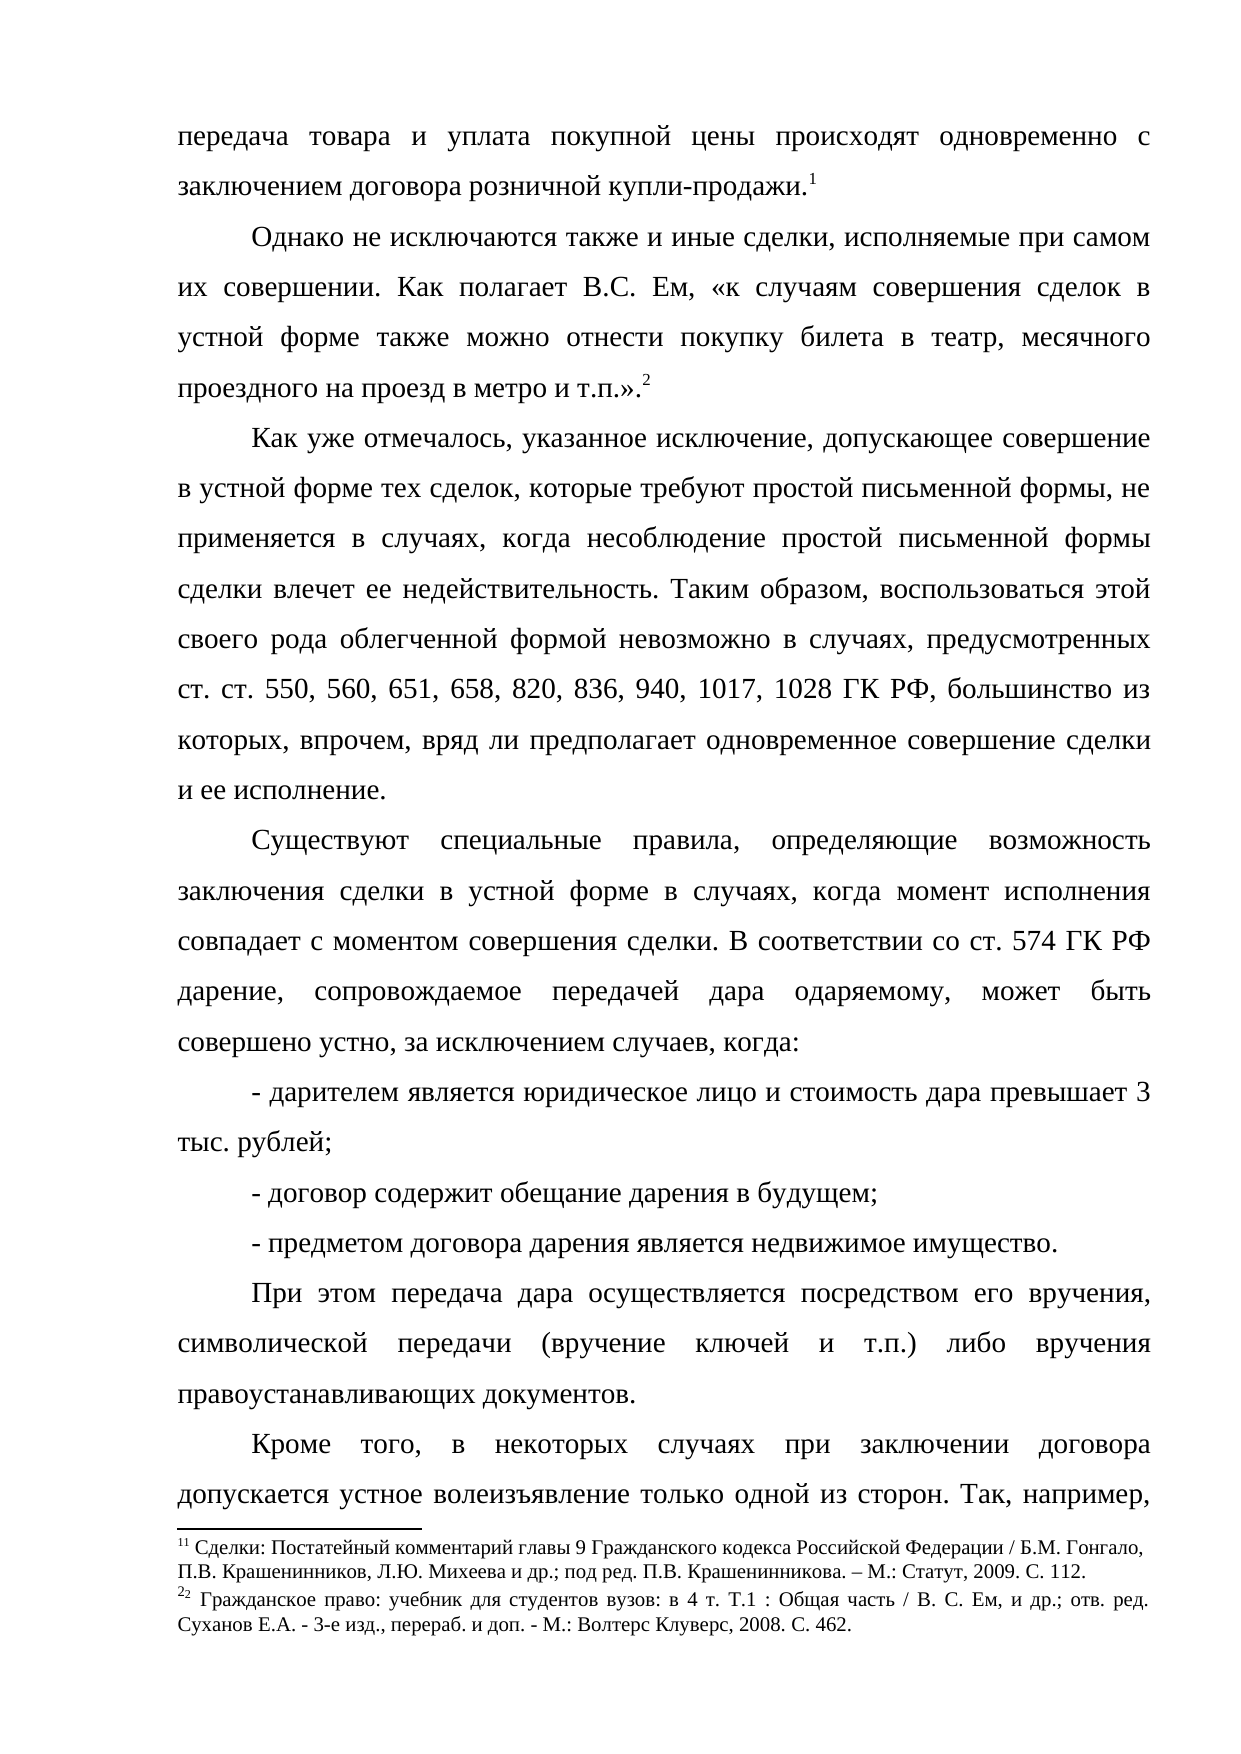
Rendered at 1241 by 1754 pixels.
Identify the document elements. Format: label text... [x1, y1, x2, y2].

text Однако не исключаются также и иные сделки, исполняемые при самом их совершении. Как полагает В.С. Ем, «к случаям совершения сделок в устной форме также можно отнести покупку билета в театр, месячного проездного на проезд в метро и т.п.».2 [177, 219, 1152, 403]
text При этом передача дара осуществляется посредством его вручения, символической передачи (вручение ключей и т.п.) либо вручения правоустанавливающих документов. [177, 1275, 1152, 1409]
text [177, 1426, 1152, 1510]
text Как уже отмечалось, указанное исключение, допускающее совершение в устной форме тех сделок, которые требуют простой письменной формы, не применяется в случаях, когда несоблюдение простой письменной формы сделки влечет ее недействительность. Таким образом, воспользоваться этой своего рода облегченной формой невозможно в случаях, предусмотренных ст. ст. 550, 560, 651, 658, 820, 836, 940, 1017, 1028 ГК РФ, большинство из которых, впрочем, вряд ли предполагает одновременное совершение сделки и ее исполнение. [177, 420, 1152, 806]
text - договор содержит обещание дарения в будущем; [177, 1175, 1152, 1208]
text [177, 118, 1152, 202]
text - предметом договора дарения является недвижимое имущество. [177, 1225, 1152, 1258]
text - дарителем является юридическое лицо и стоимость дара превышает 3 тыс. рублей; [177, 1074, 1152, 1158]
text Существуют специальные правила, определяющие возможность заключения сделки в устной форме в случаях, когда момент исполнения совпадает с моментом совершения сделки. В соответствии со ст. 574 ГК РФ дарение, сопровождаемое передачей дара одаряемому, может быть совершено устно, за исключением случаев, когда: [177, 822, 1152, 1057]
